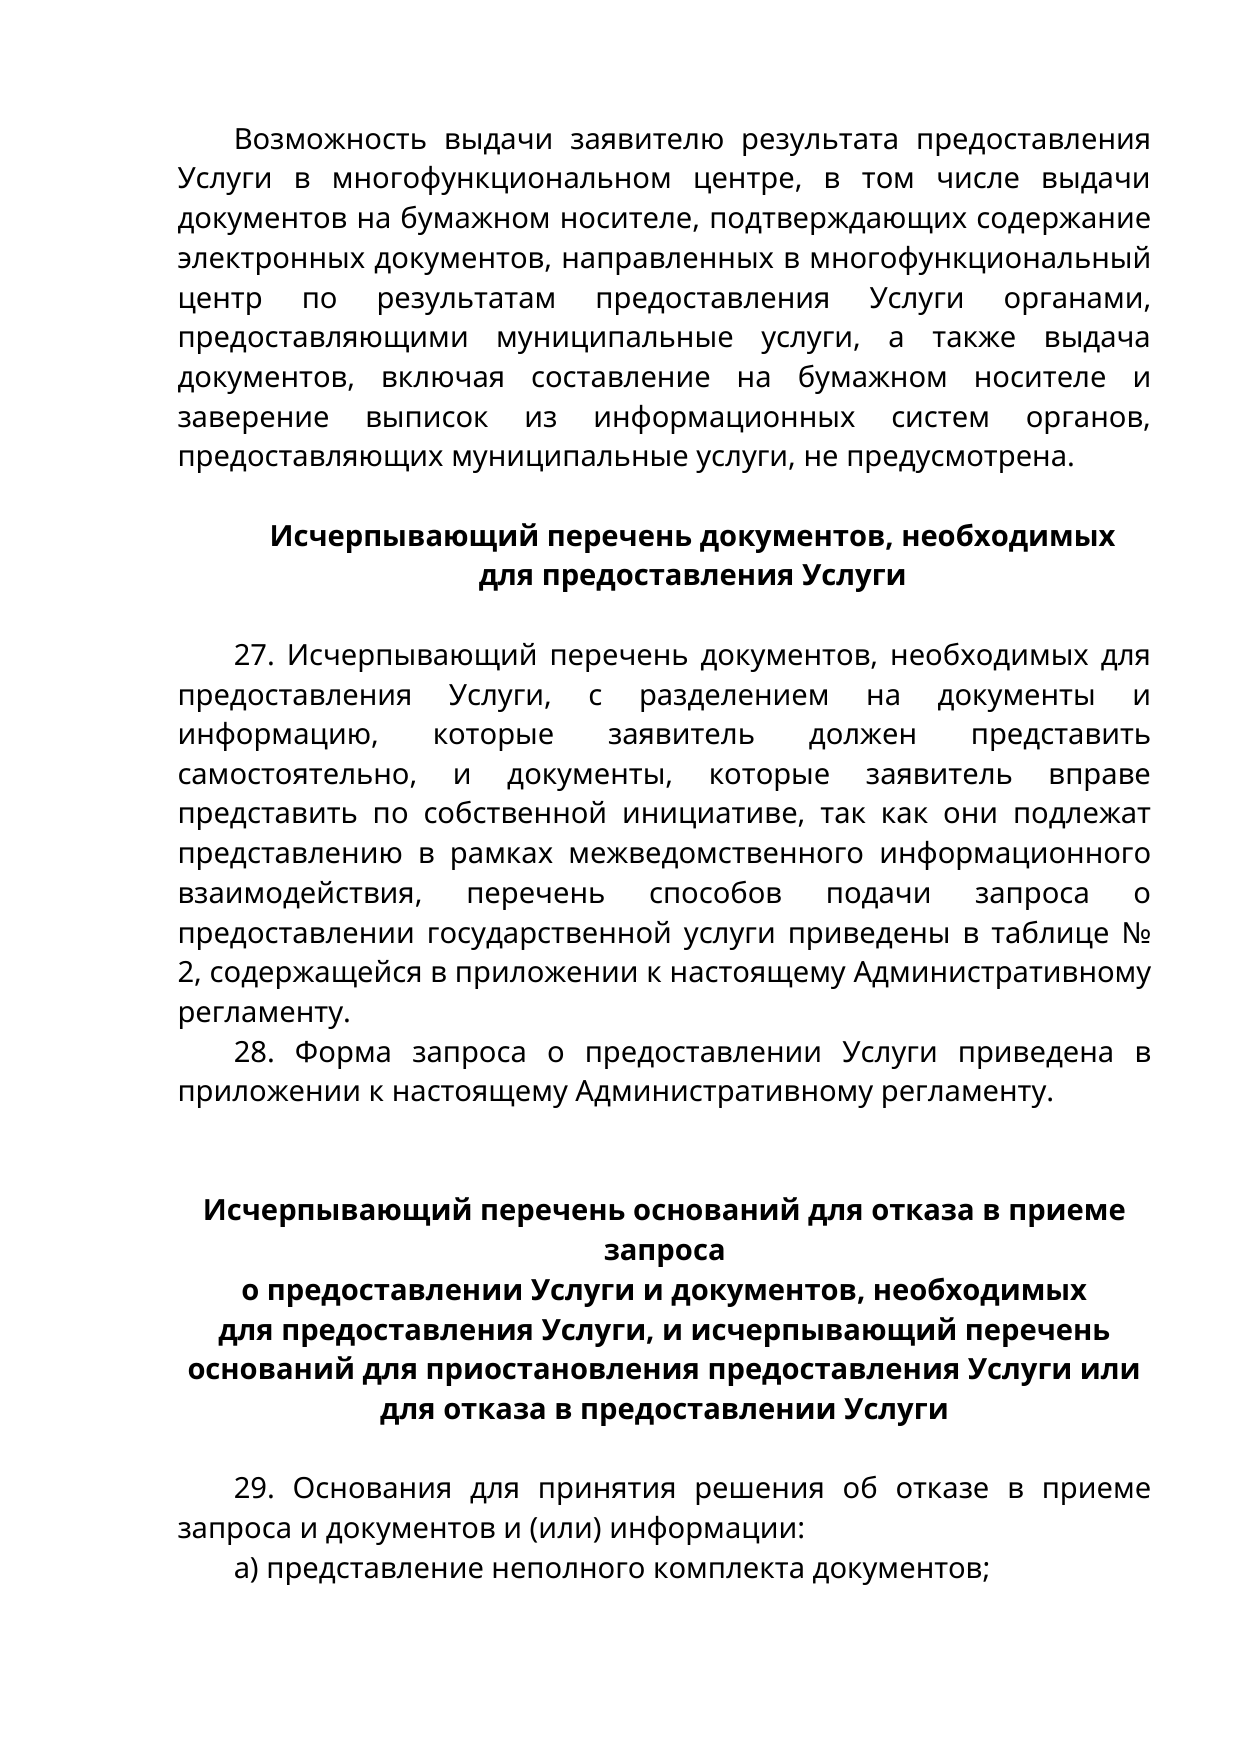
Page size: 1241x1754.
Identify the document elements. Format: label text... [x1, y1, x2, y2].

text а) представление неполного комплекта документов; [177, 1547, 1152, 1587]
text 29. Основания для принятия решения об отказе в приеме запроса и документов и (или) информации: [177, 1467, 1152, 1547]
text о предоставлении Услуги и документов, необходимых [177, 1269, 1152, 1309]
text оснований для приостановления предоставления Услуги или [177, 1348, 1152, 1388]
text 28. Форма запроса о предоставлении Услуги приведена в приложении к настоящему Административному регламенту. [177, 1031, 1152, 1110]
text для предоставления Услуги, и исчерпывающий перечень [177, 1309, 1152, 1348]
text Возможность выдачи заявителю результата предоставления Услуги в многофункциональном центре, в том числе выдачи документов на бумажном носителе, подтверждающих содержание электронных документов, направленных в многофункциональный центр по результатам предоставления Услуги органами, предоставляющими муниципальные услуги, а также выдача документов, включая составление на бумажном носителе и заверение выписок из информационных систем органов, предоставляющих муниципальные услуги, не предусмотрена. [177, 118, 1152, 475]
text для предоставления Услуги [177, 555, 1152, 594]
text 27. Исчерпывающий перечень документов, необходимых для предоставления Услуги, с разделением на документы и информацию, которые заявитель должен представить самостоятельно, и документы, которые заявитель вправе представить по собственной инициативе, так как они подлежат представлению в рамках межведомственного информационного взаимодействия, перечень способов подачи запроса о предоставлении государственной услуги приведены в таблице № 2, содержащейся в приложении к настоящему Административному регламенту. [177, 634, 1152, 1031]
text Исчерпывающий перечень документов, необходимых [177, 515, 1152, 555]
text для отказа в предоставлении Услуги [177, 1388, 1152, 1428]
text Исчерпывающий перечень оснований для отказа в приеме запроса [177, 1190, 1152, 1269]
